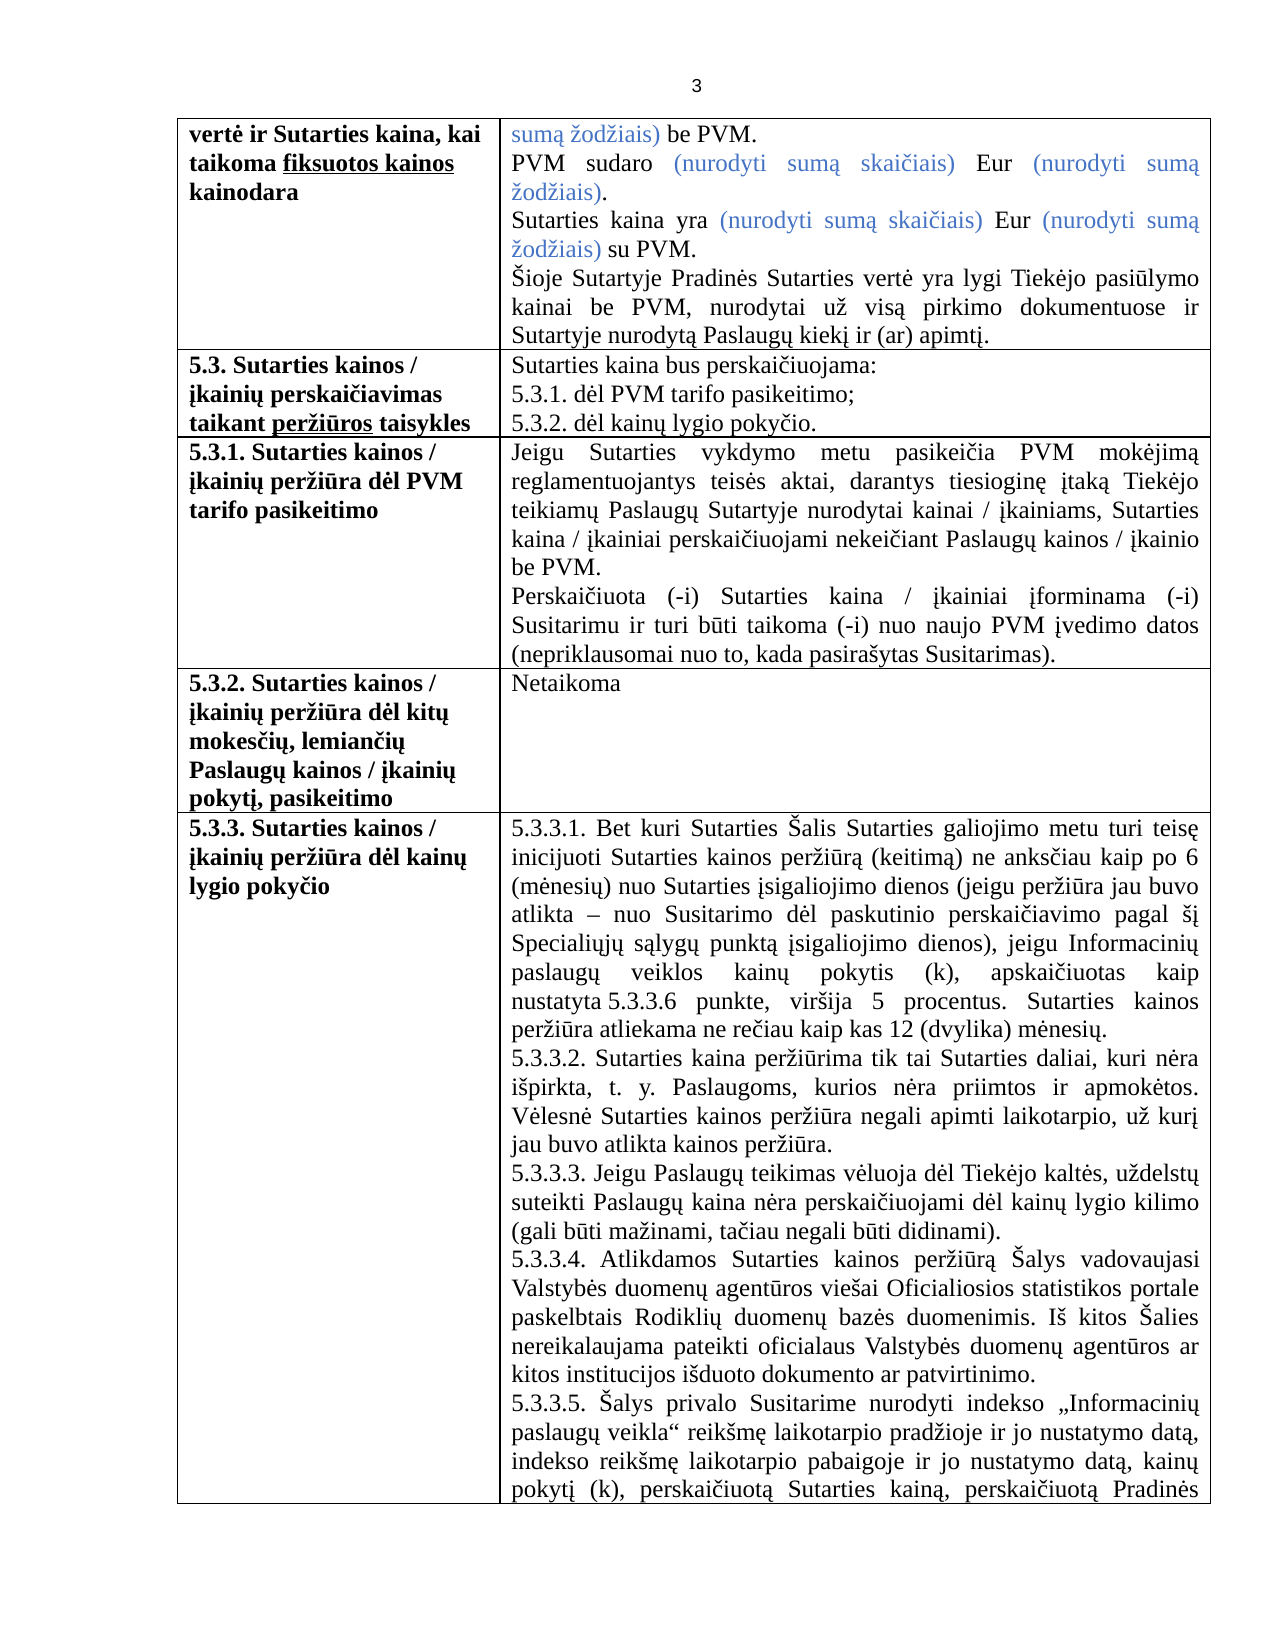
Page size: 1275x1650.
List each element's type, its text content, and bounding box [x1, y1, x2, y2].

table_cell Jeigu Sutarties vykdymo metu pasikeičia PVM mokėjimą reglamentuojantys teisės aktai, darantys tiesioginę įtaką Tiekėjo teikiamų Paslaugų Sutartyje nurodytai kainai / įkainiams, Sutarties kaina / įkainiai perskaičiuojami nekeičiant Paslaugų kainos / įkainio be PVM. Perskaičiuota (-i) Sutarties kaina / įkainiai įforminama (-i) Susitarimu ir turi būti taikoma (-i) nuo naujo PVM įvedimo datos (nepriklausomai nuo to, kada pasirašytas Susitarimas). [501, 438, 1210, 667]
table_cell 5.3.2. Sutarties kainos / įkainių peržiūra dėl kitų mokesčių, lemiančių Paslaugų kainos / įkainių pokytį, pasikeitimo [178, 669, 499, 812]
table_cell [178, 119, 499, 349]
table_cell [501, 119, 1210, 349]
table_cell 5.3.1. Sutarties kainos / įkainių peržiūra dėl PVM tarifo pasikeitimo [178, 438, 499, 667]
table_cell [501, 813, 1210, 1503]
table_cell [178, 813, 499, 1503]
table_cell Netaikoma [501, 669, 1210, 812]
table_cell Sutarties kaina bus perskaičiuojama: 5.3.1. dėl PVM tarifo pasikeitimo; 5.3.2. dėl kainų lygio pokyčio. [501, 350, 1210, 436]
table_cell 5.3. Sutarties kainos / įkainių perskaičiavimas taikant peržiūros taisykles [178, 350, 499, 436]
